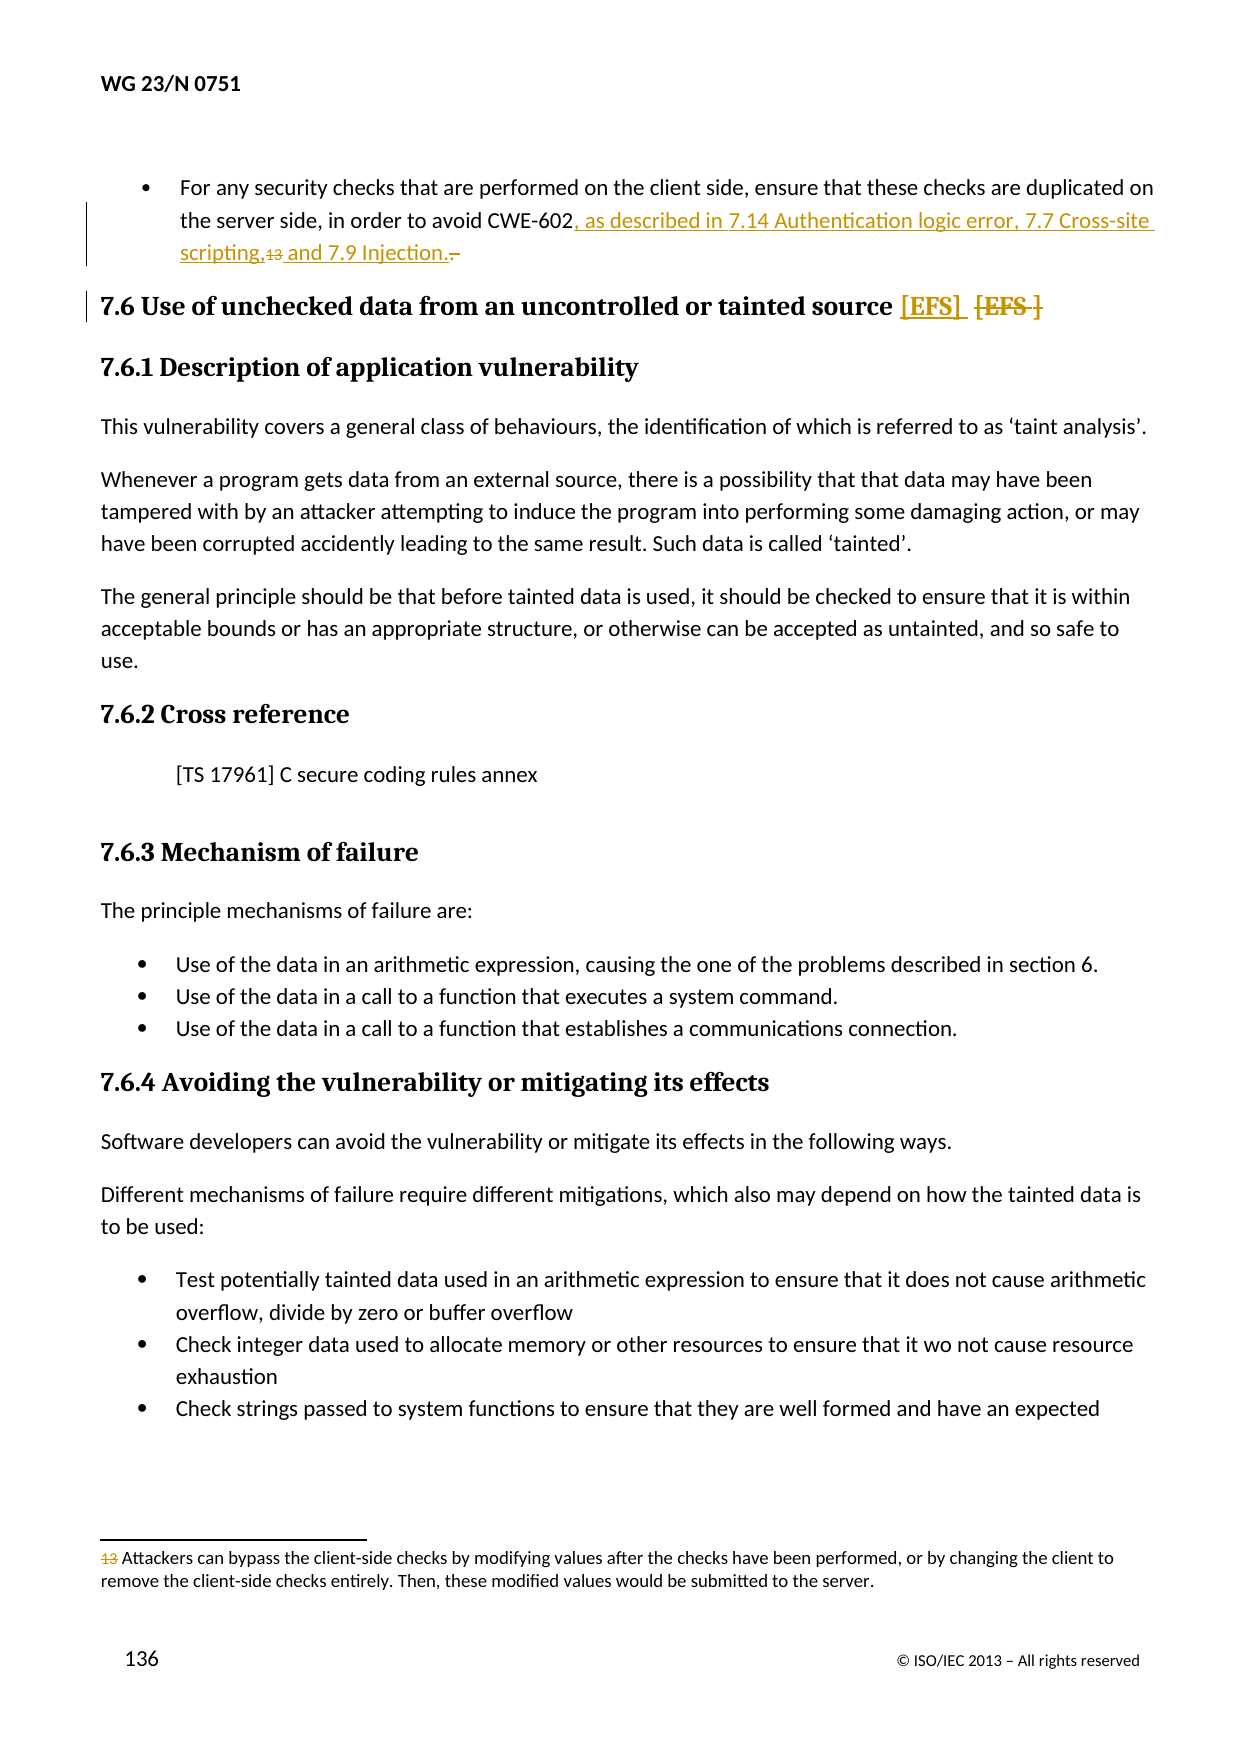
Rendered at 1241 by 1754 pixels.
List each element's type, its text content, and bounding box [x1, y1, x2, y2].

text This vulnerability covers a general class of behaviours, the identification of which is referred to as ‘taint analysis’. [101, 412, 1164, 440]
text Use of the data in an arithmetic expression, causing the one of the problems described in section 6. [138, 950, 1164, 978]
subtitle 7.6.4 Avoiding the vulnerability or mitigating its effects [101, 1067, 1164, 1098]
subtitle 7.6 Use of unchecked data from an uncontrolled or tainted source [101, 291, 1164, 322]
text The principle mechanisms of failure are: [101, 897, 1164, 925]
subtitle 7.6.3 Mechanism of failure [101, 837, 1164, 868]
text [TS 17961] C secure coding rules annex [101, 760, 1164, 788]
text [138, 1394, 1164, 1422]
subtitle 7.6.2 Cross reference [101, 699, 1164, 731]
text Different mechanisms of failure require different mitigations, which also may depend on how the tainted data is to be used: [101, 1180, 1164, 1240]
text Check integer data used to allocate memory or other resources to ensure that it wo not cause resource exhaustion [138, 1330, 1164, 1390]
text Software developers can avoid the vulnerability or mitigate its effects in the following ways. [101, 1127, 1164, 1155]
text Use of the data in a call to a function that executes a system command. [138, 982, 1164, 1010]
text The general principle should be that before tainted data is used, it should be checked to ensure that it is within acceptable bounds or has an appropriate structure, or otherwise can be accepted as untainted, and so safe to use. [101, 582, 1164, 674]
text Whenever a program gets data from an external source, there is a possibility that that data may have been tampered with by an attacker attempting to induce the program into performing some damaging action, or may have been corrupted accidently leading to the same result. Such data is called ‘tainted’. [101, 465, 1164, 557]
text Test potentially tainted data used in an arithmetic expression to ensure that it does not cause arithmetic overflow, divide by zero or buffer overflow [138, 1265, 1164, 1326]
subtitle 7.6.1 Description of application vulnerability [101, 352, 1164, 383]
text Use of the data in a call to a function that establishes a communications connection. [138, 1014, 1164, 1042]
list For any security checks that are performed on the client side, ensure that these checks are duplicated on the server side, in order to avoid CWE-602 [142, 173, 1164, 266]
